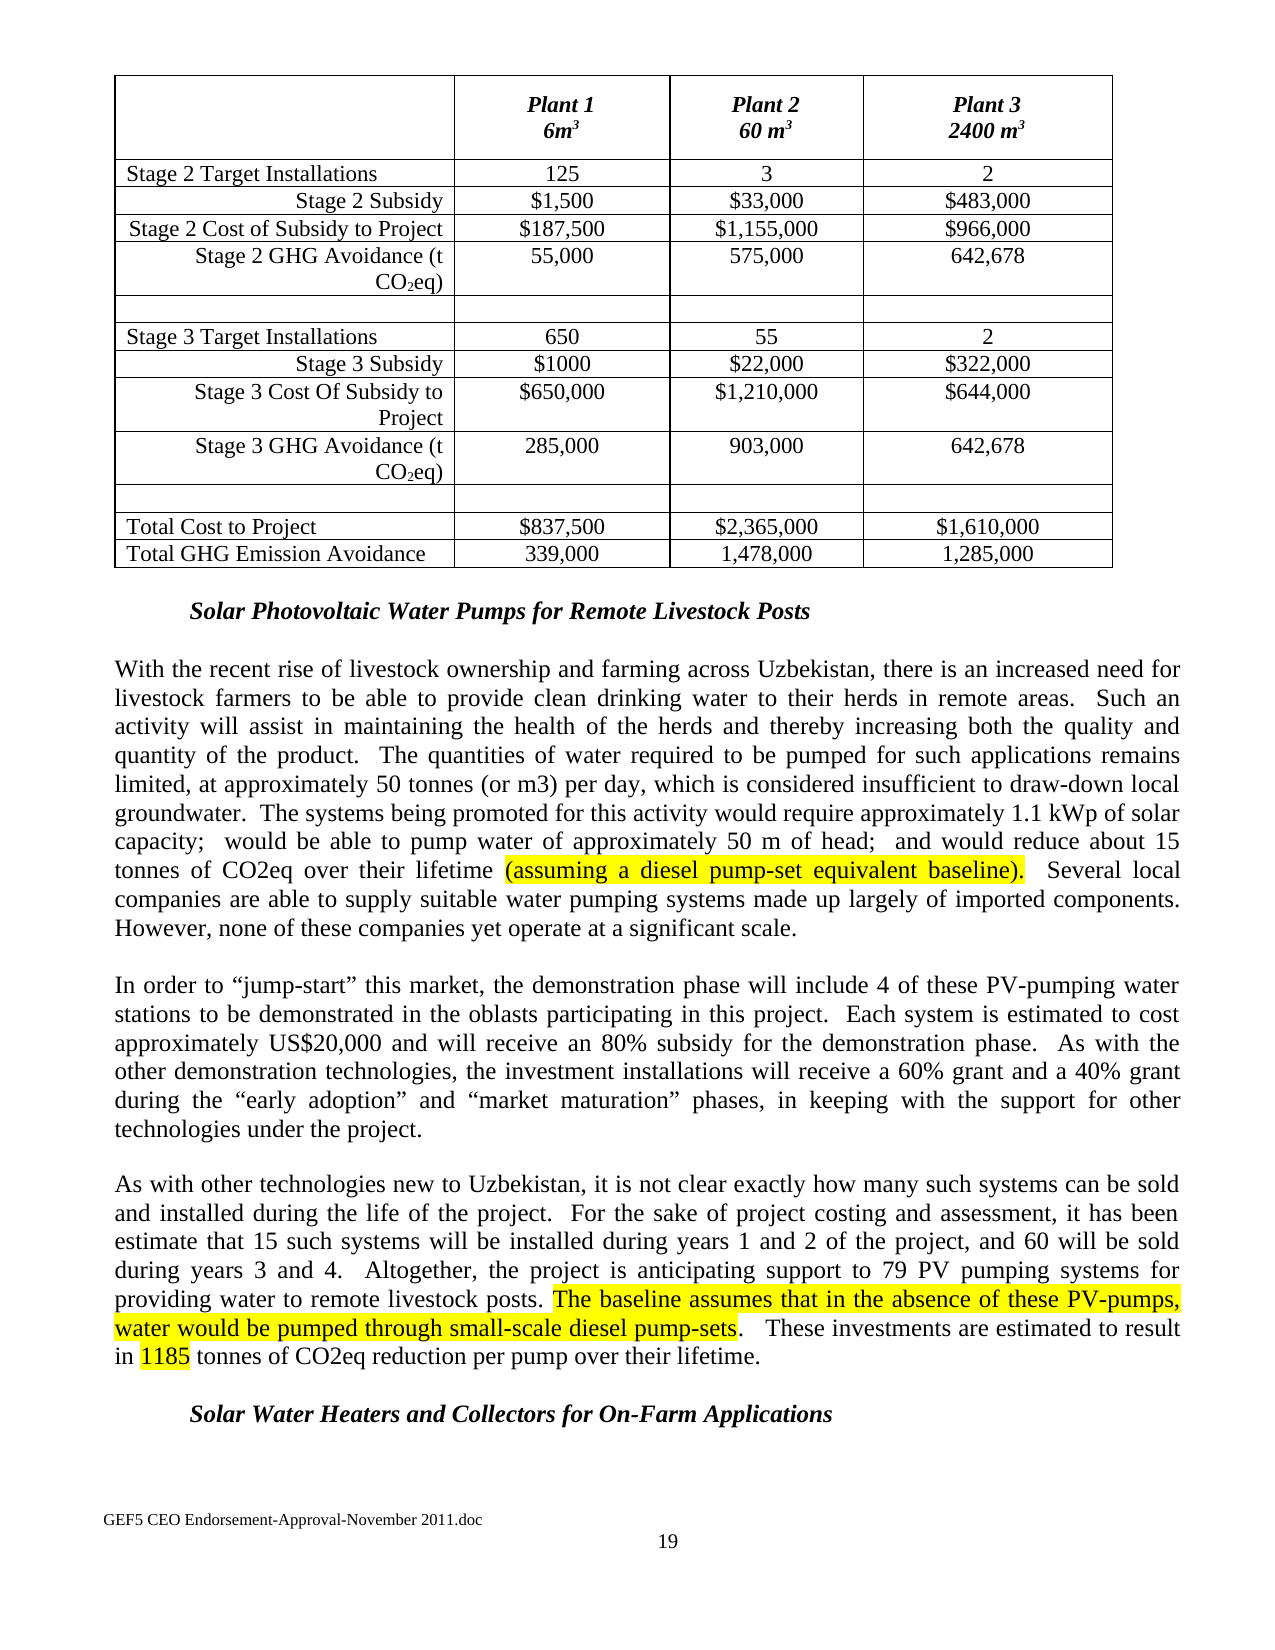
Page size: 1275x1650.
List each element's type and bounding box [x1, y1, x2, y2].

table_header [103, 75, 1192, 1456]
